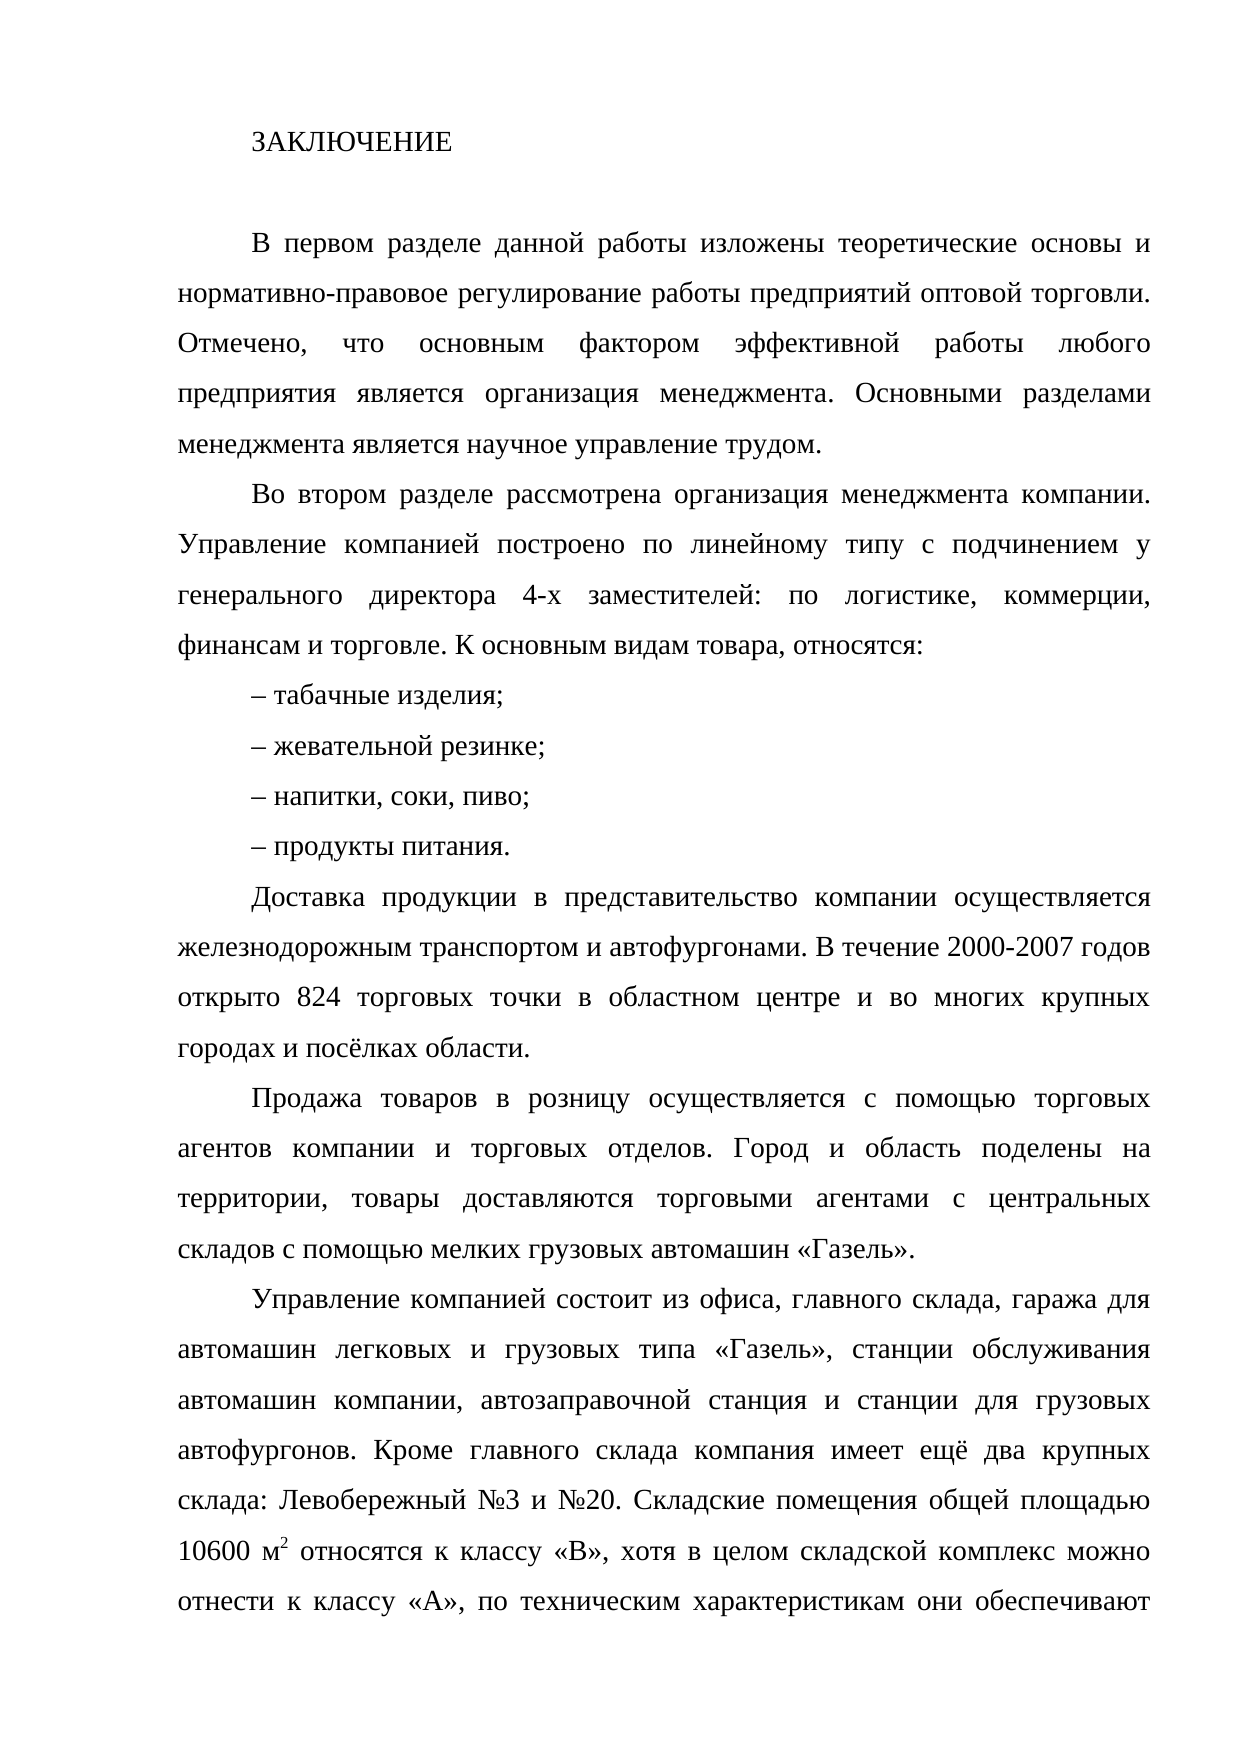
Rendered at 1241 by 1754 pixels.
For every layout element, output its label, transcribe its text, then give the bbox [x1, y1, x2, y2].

list табачные изделия; [177, 677, 1152, 711]
list продукты питания. [177, 828, 1152, 862]
text Доставка продукции в представительство компании осуществляется железнодорожным транспортом и автофургонами. В течение 2000-2007 годов открыто 824 торговых точки в областном центре и во многих крупных городах и посёлках области. [177, 879, 1152, 1063]
list жевательной резинке; [177, 728, 1152, 761]
text Во втором разделе рассмотрена организация менеджмента компании. Управление компанией построено по линейному типу с подчинением у генерального директора 4-х заместителей: по логистике, коммерции, финансам и торговле. К основным видам товара, относятся: [177, 476, 1152, 661]
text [177, 1281, 1152, 1617]
text Продажа товаров в розницу осуществляется с помощью торговых агентов компании и торговых отделов. Город и область поделены на территории, товары доставляются торговыми агентами с центральных складов с помощью мелких грузовых автомашин «Газель». [177, 1080, 1152, 1264]
list напитки, соки, пиво; [177, 778, 1152, 812]
text В первом разделе данной работы изложены теоретические основы и нормативно-правовое регулирование работы предприятий оптовой торговли. Отмечено, что основным фактором эффективной работы любого предприятия является организация менеджмента. Основными разделами менеджмента является научное управление трудом. [177, 225, 1152, 459]
text ЗАКЛЮЧЕНИЕ [177, 124, 1152, 158]
